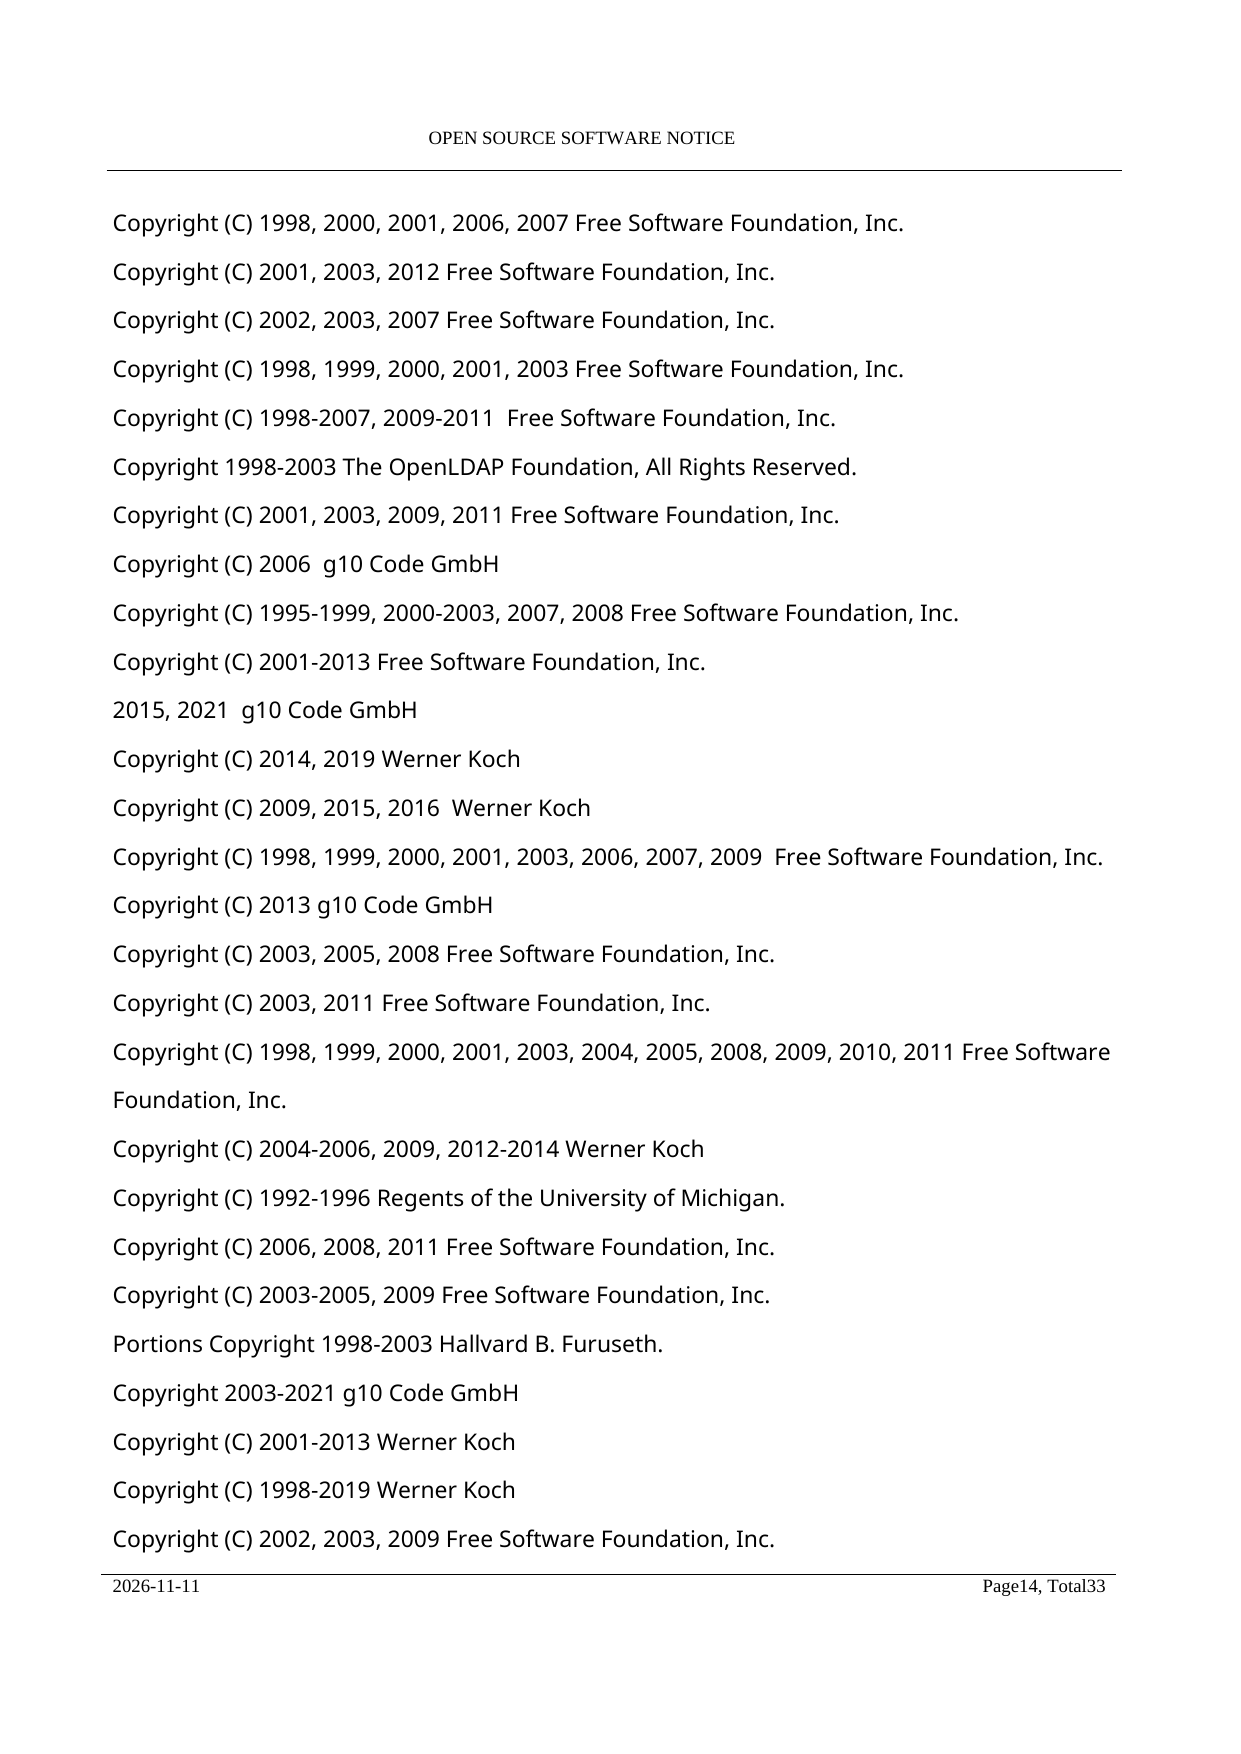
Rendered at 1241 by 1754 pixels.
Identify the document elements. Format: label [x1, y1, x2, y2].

text [112, 206, 1128, 1555]
